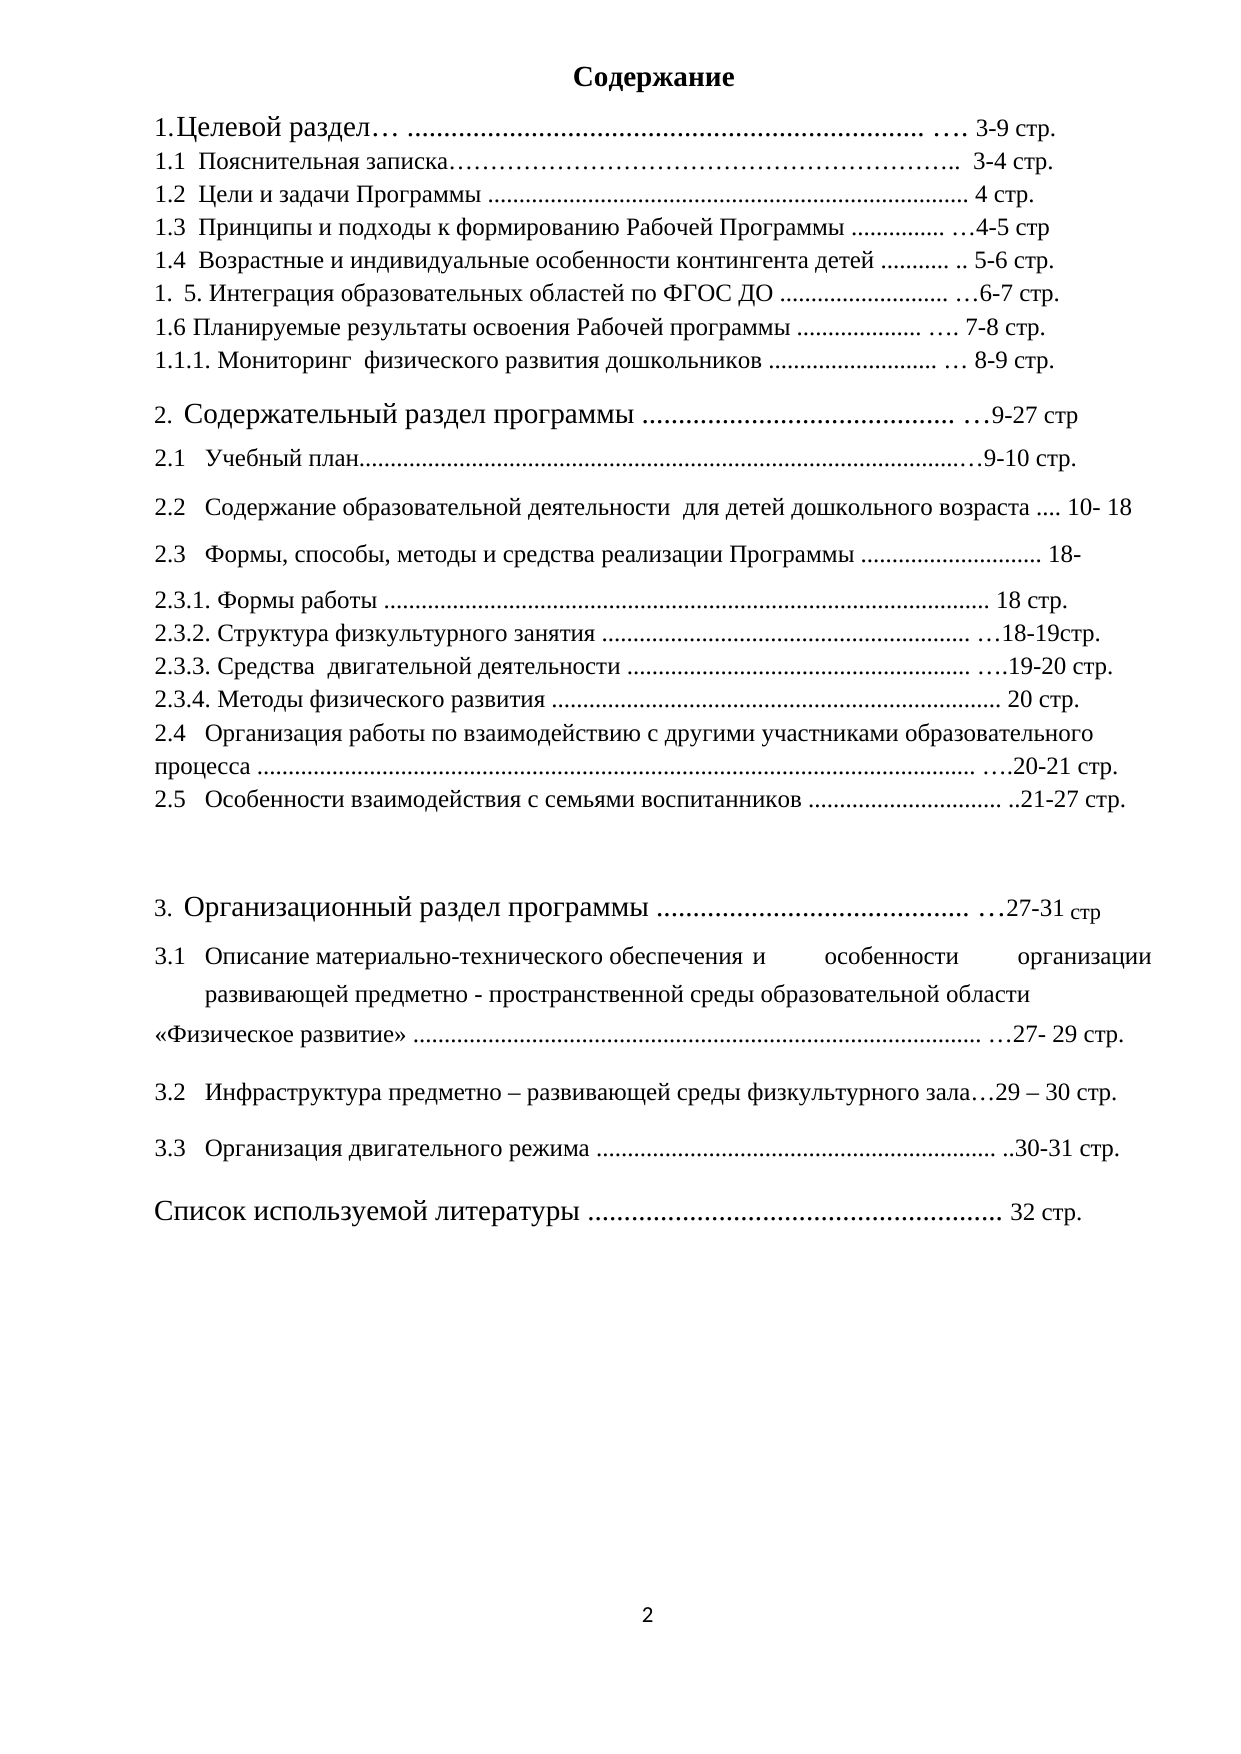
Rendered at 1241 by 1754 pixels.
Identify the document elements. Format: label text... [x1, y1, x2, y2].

list Содержание образовательной деятельности для детей дошкольного возраста .... 10- 18 [154, 492, 1152, 520]
list Средства двигательной деятельности ....................................................... ….19-20 стр. [154, 651, 1152, 680]
list Принципы и подходы к формированию Рабочей Программы ............... …4-5 стр [154, 212, 1152, 241]
text 1.6 Планируемые результаты освоения Рабочей программы .................... …. 7-8 стр. [154, 312, 1152, 340]
list Организационный раздел программы ........................................... …27-31 стр [154, 880, 1153, 924]
text процесса ................................................................................................................... ….20-21 стр. [154, 751, 1152, 779]
list Формы, способы, методы и средства реализации Программы ............................. 18- [154, 539, 1152, 568]
list Мониторинг физического развития дошкольников ........................... … 8-9 стр. [154, 345, 1152, 373]
list Целевой раздел… ....................................................................... …. 3-9 стр. [154, 109, 1153, 143]
list Содержательный раздел программы ........................................... …9-27 стр [154, 396, 1153, 429]
list Особенности взаимодействия с семьями воспитанников ............................... ..21-27 стр. [154, 784, 1152, 813]
text «Физическое развитие» ........................................................................................... …27- 29 стр. [154, 1019, 1152, 1047]
list Учебный план................................................................................................…9-10 стр. [154, 443, 1152, 472]
list Организация двигательного режима ................................................................ ..30-31 стр. [154, 1133, 1152, 1162]
list Возрастные и индивидуальные особенности контингента детей ........... .. 5-6 стр. [154, 245, 1152, 274]
list Методы физического развития ........................................................................ 20 стр. [154, 684, 1152, 713]
list Структура физкультурного занятия ........................................................... …18-19стр. [154, 618, 1152, 647]
list Описание материально-технического обеспечения и особенности организации развивающей предметно - пространственной среды образовательной области [154, 941, 1152, 1008]
list Инфраструктура предметно – развивающей среды физкультурного зала…29 – 30 стр. [154, 1077, 1152, 1106]
list Пояснительная записка…………………………………………………….. 3-4 стр. [154, 146, 1152, 175]
list Организация работы по взаимодействию с другими участниками образовательного [154, 718, 1152, 746]
subtitle Содержание [154, 59, 1153, 93]
list Цели и задачи Программы ............................................................................. 4 стр. [154, 179, 1152, 208]
list 5. Интеграция образовательных областей по ФГОС ДО ........................... …6-7 стр. [154, 278, 1153, 307]
text Список используемой литературы ......................................................... 32 стр. [154, 1193, 1153, 1227]
list Формы работы ................................................................................................. 18 стр. [154, 585, 1152, 614]
